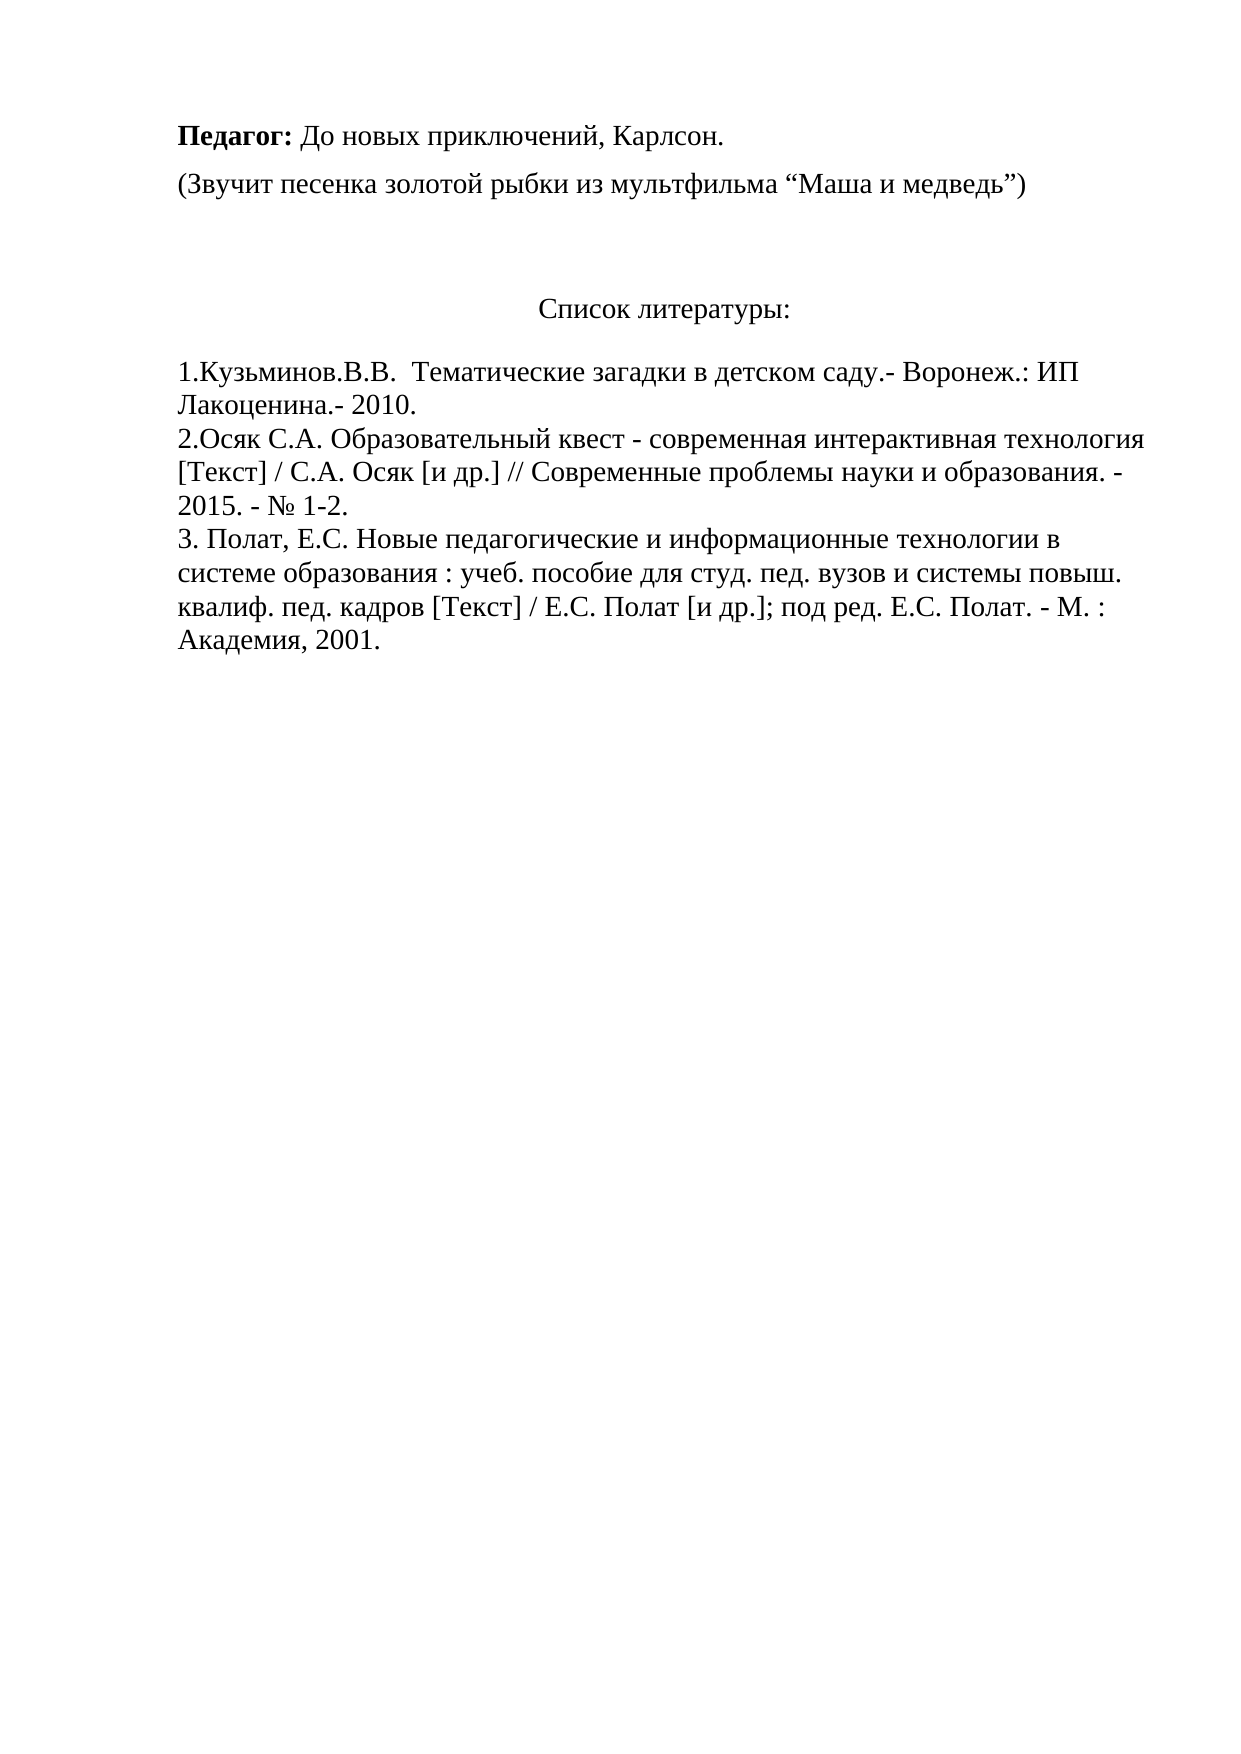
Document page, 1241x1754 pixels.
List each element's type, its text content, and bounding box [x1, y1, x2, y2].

text 1.Кузьминов.В.В. Тематические загадки в детском саду.- Воронеж.: ИП Лакоценина.- 2010. [177, 354, 1152, 421]
text 2.Осяк С.А. Образовательный квест - современная интерактивная технология [Текст] / С.А. Осяк [и др.] // Современные проблемы науки и образования. - 2015. - № 1-2. 3. Полат, Е.С. Новые педагогические и информационные технологии в системе образования : учеб. пособие для студ. пед. вузов и системы повыш. квалиф. пед. кадров [Текст] / Е.С. Полат [и др.]; под ред. Е.С. Полат. - М. : Академия, 2001. [177, 421, 1152, 656]
text (Звучит песенка золотой рыбки из мультфильма “Маша и медведь”) [177, 166, 1152, 199]
text Педагог: До новых приключений, Карлсон. [177, 118, 1152, 152]
text Список литературы: [177, 291, 1152, 325]
